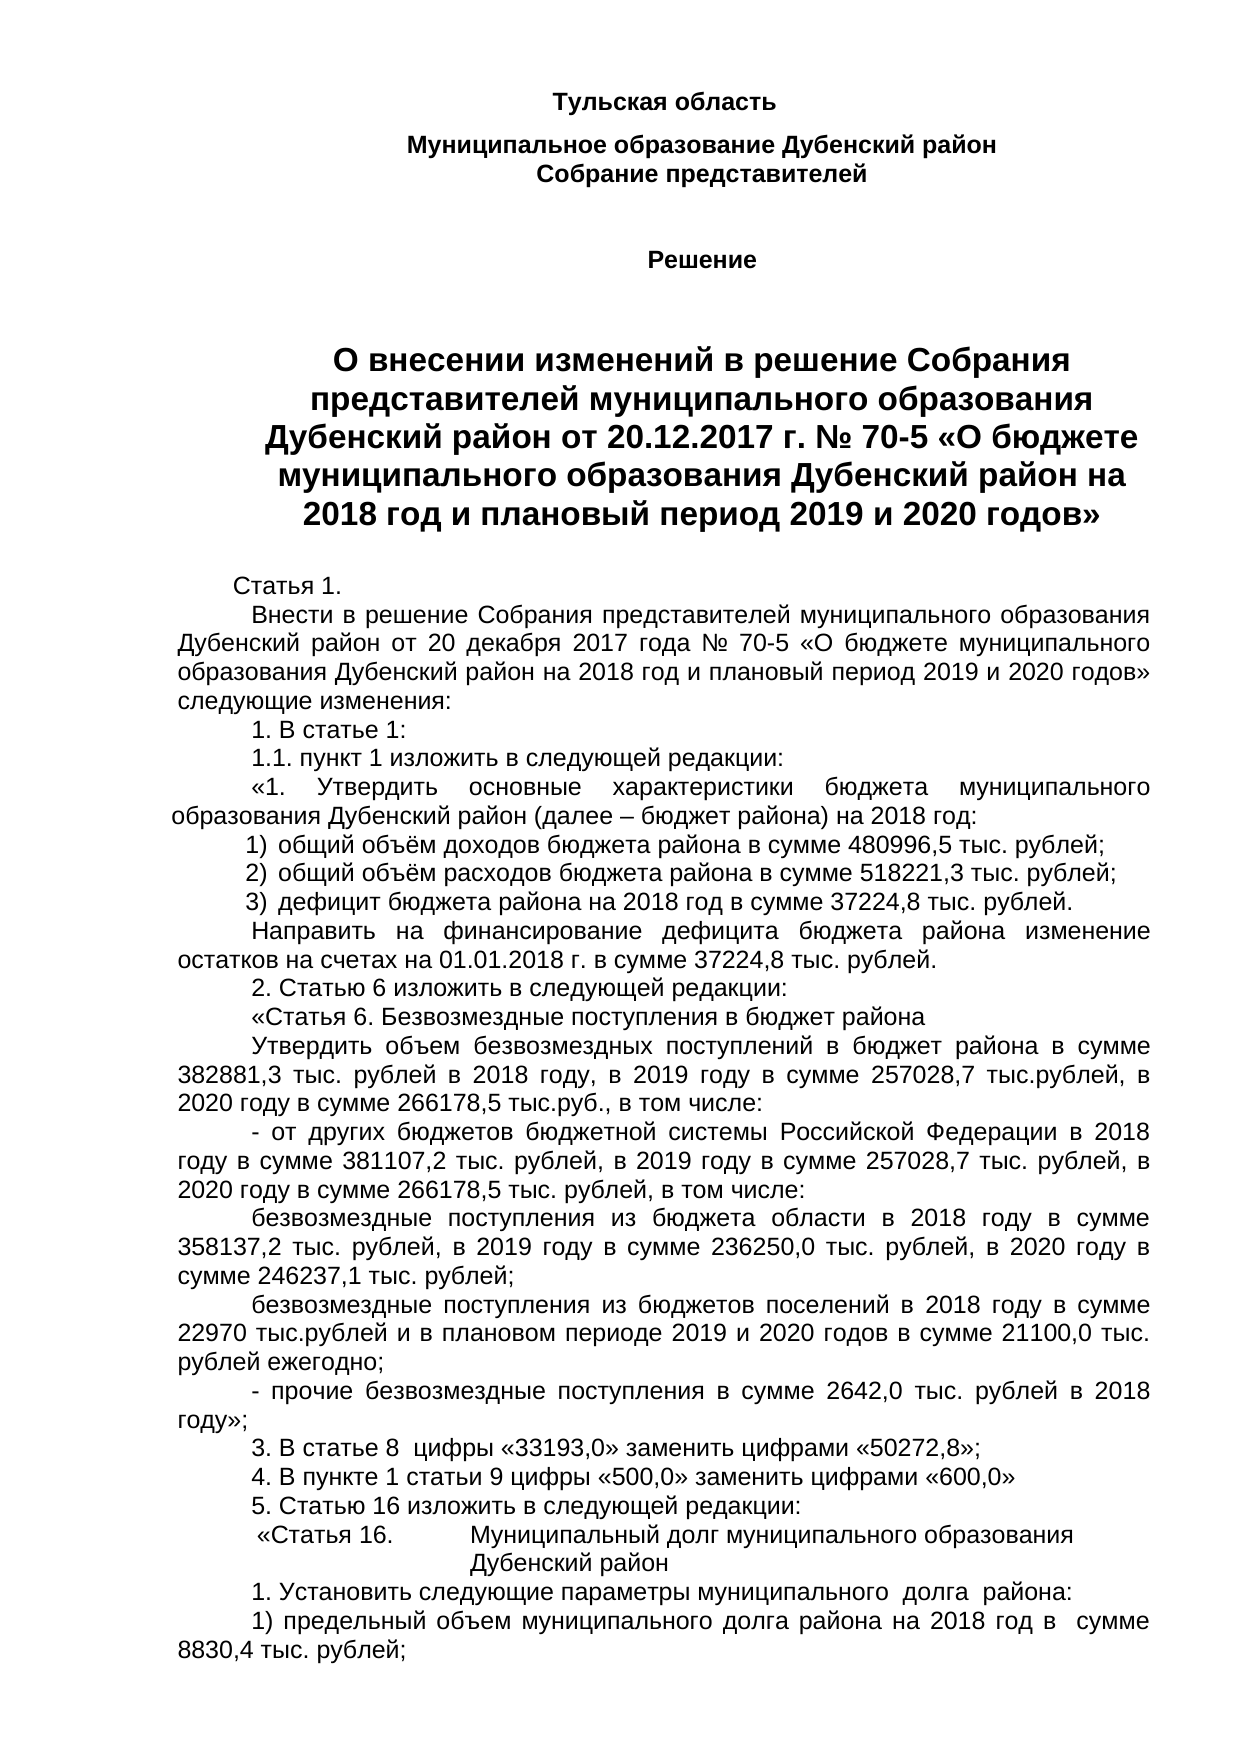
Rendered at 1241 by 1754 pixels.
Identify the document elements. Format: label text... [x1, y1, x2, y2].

table_header Муниципальный долг муниципального образования Дубенский район [459, 1520, 1172, 1577]
list общий объём расходов бюджета района в сумме 518221,3 тыс. рублей; [171, 858, 1152, 887]
text Тульская область [177, 87, 1152, 116]
title О внесении изменений в решение Собрания представителей муниципального образования Дубенский район от 20.12.2017 г. № 70-5 «О бюджете муниципального образования Дубенский район на 2018 год и плановый период 2019 и 2020 годов» [252, 340, 1152, 532]
text 1.1. пункт 1 изложить в следующей редакции: [177, 743, 1152, 772]
text Утвердить объем безвозмездных поступлений в бюджет района в сумме 382881,3 тыс. рублей в 2018 году, в 2019 году в сумме 257028,7 тыс.рублей, в 2020 году в сумме 266178,5 тыс.руб., в том числе: [177, 1031, 1152, 1117]
list Решение [252, 245, 1152, 274]
list Собрание представителей [252, 159, 1152, 188]
text безвозмездные поступления из бюджета области в 2018 году в сумме 358137,2 тыс. рублей, в 2019 году в сумме 236250,0 тыс. рублей, в 2020 году в сумме 246237,1 тыс. рублей; [177, 1203, 1152, 1289]
text Внести в решение Собрания представителей муниципального образования Дубенский район от 20 декабря 2017 года № 70-5 «О бюджете муниципального образования Дубенский район на 2018 год и плановый период 2019 и 2020 годов» следующие изменения: [177, 599, 1152, 714]
text - прочие безвозмездные поступления в сумме 2642,0 тыс. рублей в 2018 году»; [177, 1376, 1152, 1433]
text «Статья 6. Безвозмездные поступления в бюджет района [177, 1002, 1152, 1031]
text 3. В статье 8 цифры «33193,0» заменить цифрами «50272,8»; [177, 1433, 1152, 1462]
list общий объём доходов бюджета района в сумме 480996,5 тыс. рублей; [171, 829, 1152, 858]
text безвозмездные поступления из бюджетов поселений в 2018 году в сумме 22970 тыс.рублей и в плановом периоде 2019 и 2020 годов в сумме 21100,0 тыс. рублей ежегодно; [177, 1289, 1152, 1376]
text - от других бюджетов бюджетной системы Российской Федерации в 2018 году в сумме 381107,2 тыс. рублей, в 2019 году в сумме 257028,7 тыс. рублей, в 2020 году в сумме 266178,5 тыс. рублей, в том числе: [177, 1117, 1152, 1203]
text 5. Статью 16 изложить в следующей редакции: [177, 1491, 1152, 1519]
text 4. В пункте 1 статьи 9 цифры «500,0» заменить цифрами «600,0» [177, 1462, 1152, 1491]
text Статья 1. [177, 571, 1152, 599]
text Направить на финансирование дефицита бюджета района изменение остатков на счетах на 01.01.2018 г. в сумме 37224,8 тыс. рублей. [177, 916, 1152, 973]
text 2. Статью 6 изложить в следующей редакции: [177, 973, 1152, 1002]
list Муниципальное образование Дубенский район [252, 130, 1152, 159]
list дефицит бюджета района на 2018 год в сумме 37224,8 тыс. рублей. [171, 887, 1152, 916]
text «1. Утвердить основные характеристики бюджета муниципального образования Дубенский район (далее – бюджет района) на 2018 год: [171, 772, 1152, 829]
text 1. В статье 1: [177, 714, 1152, 743]
text 1. Установить следующие параметры муниципального долга района: [177, 1577, 1152, 1606]
text 1) предельный объем муниципального долга района на 2018 год в сумме 8830,4 тыс. рублей; [177, 1606, 1152, 1663]
table_header «Статья 16. [245, 1520, 458, 1577]
